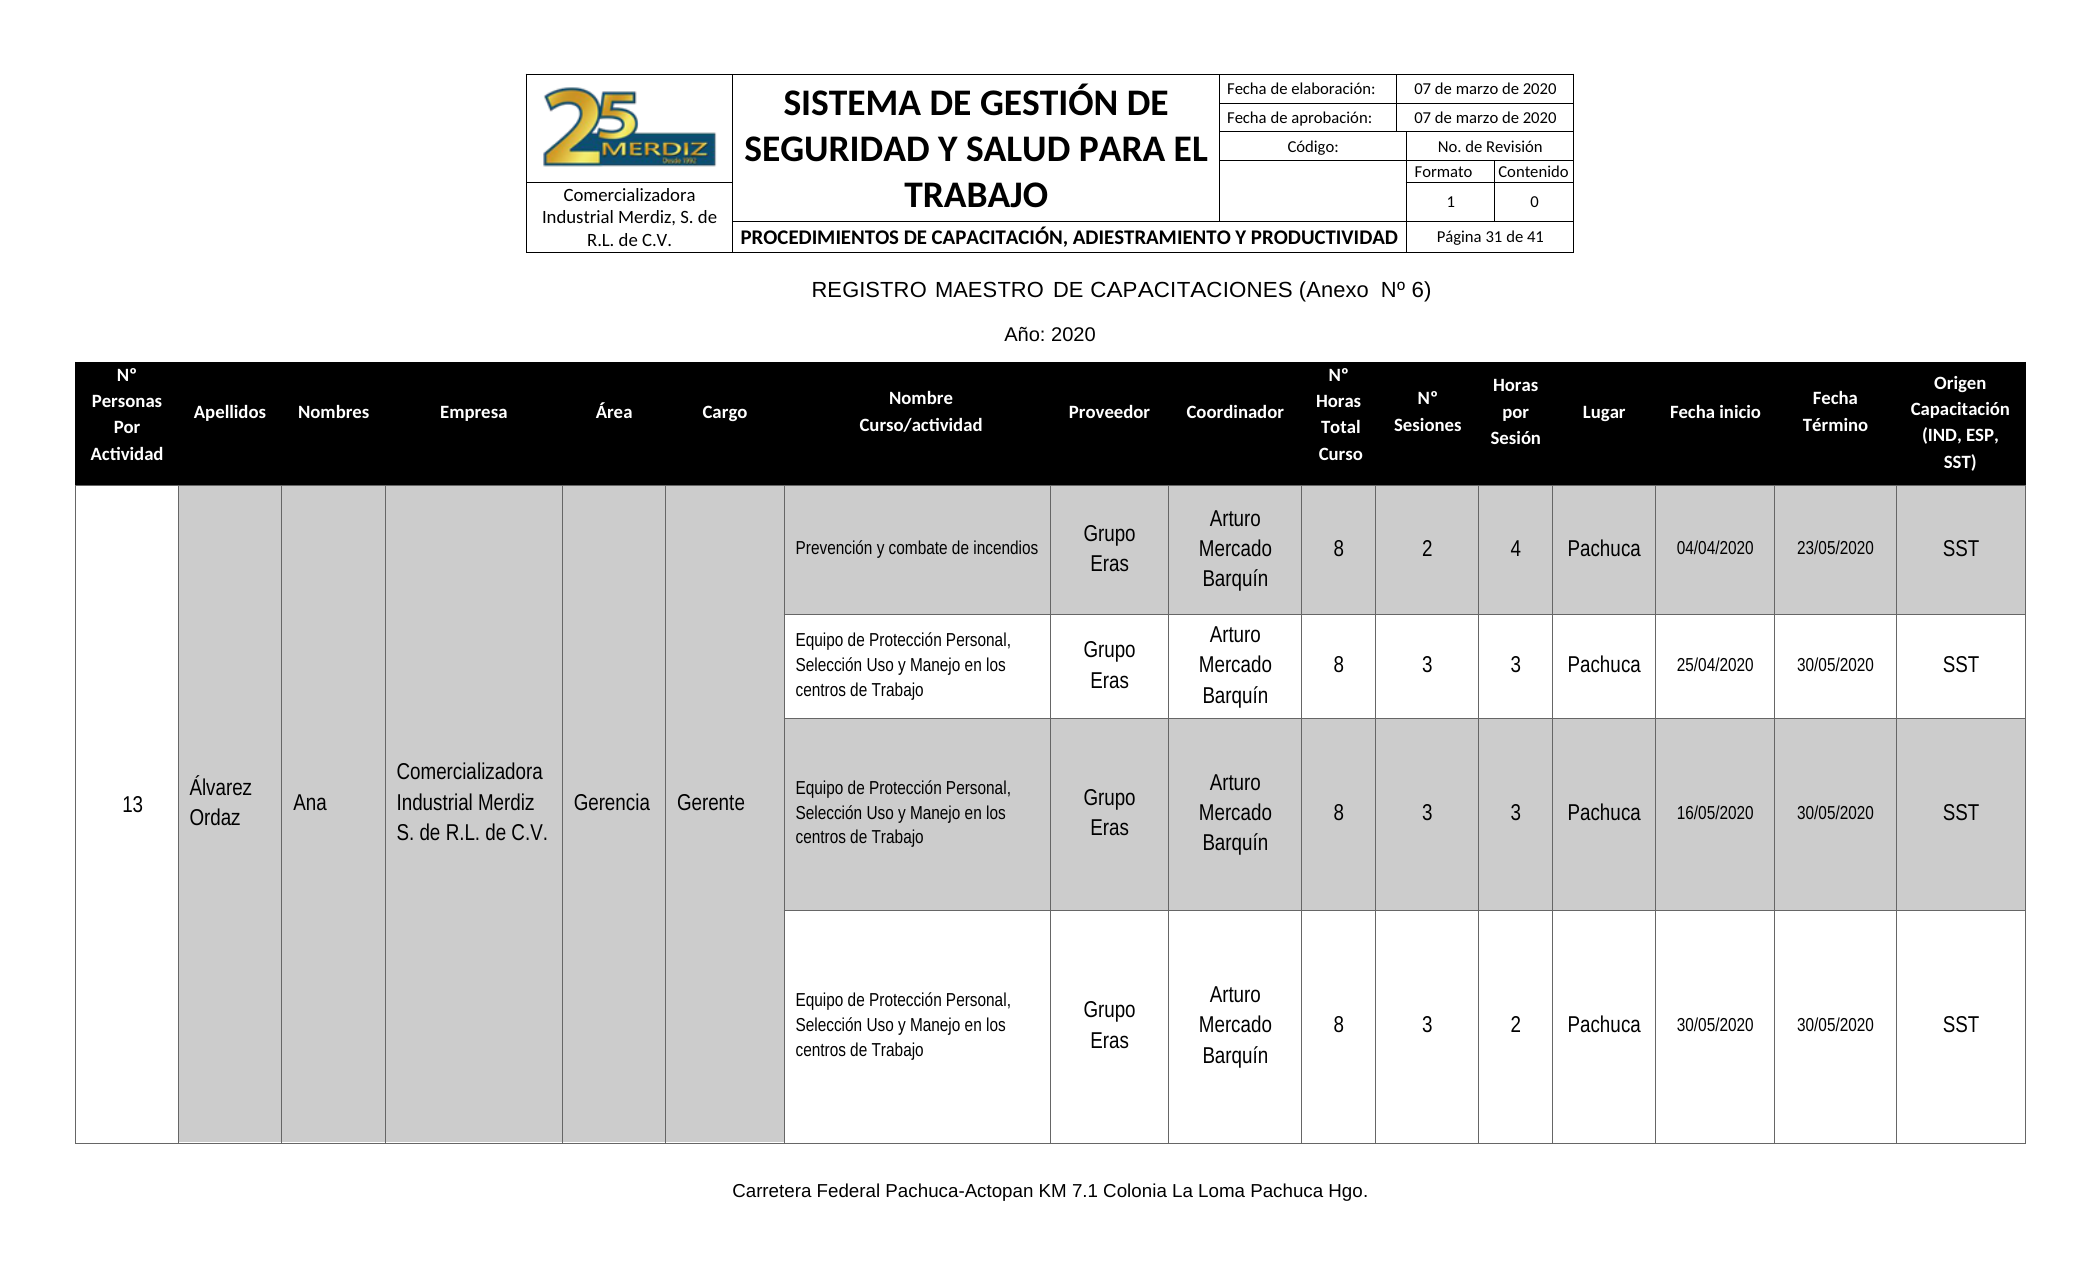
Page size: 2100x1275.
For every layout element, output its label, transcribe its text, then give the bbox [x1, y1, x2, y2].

table_cell Arturo Mercado Barquín [1169, 719, 1301, 910]
picture [533, 81, 726, 176]
table_header Área [563, 363, 665, 485]
table_cell Pachuca [1553, 911, 1655, 1142]
table_header Apellidos [179, 363, 281, 485]
table_cell Pachuca [1553, 615, 1655, 718]
table_cell Pachuca [1553, 486, 1655, 614]
table_cell 3 [1376, 719, 1478, 910]
table_cell Equipo de Protección Personal, Selección Uso y Manejo en los centros de Trabajo [785, 719, 1050, 910]
table_header Lugar [1553, 363, 1655, 485]
table_cell 13 [76, 486, 178, 1142]
table_cell 16/05/2020 [1656, 719, 1774, 910]
table_cell Prevención y combate de incendios [785, 486, 1050, 614]
table_cell 8 [1302, 615, 1375, 718]
table_cell 25/04/2020 [1656, 615, 1774, 718]
table_cell Gerencia [563, 486, 665, 1142]
table_cell 3 [1376, 911, 1478, 1142]
table_cell 3 [1376, 615, 1478, 718]
table_cell Grupo Eras [1051, 719, 1168, 910]
table_cell 2 [1376, 486, 1478, 614]
table_header Nombres [282, 363, 385, 485]
table_header Nº Sesiones [1376, 363, 1478, 485]
table_cell 8 [1302, 486, 1375, 614]
table_header Empresa [386, 363, 562, 485]
table_header Nº Horas Total Curso [1302, 363, 1375, 485]
table_cell 8 [1302, 911, 1375, 1142]
table_cell Arturo Mercado Barquín [1169, 486, 1301, 614]
table_cell Gerente [666, 486, 784, 1142]
table_cell Equipo de Protección Personal, Selección Uso y Manejo en los centros de Trabajo [785, 615, 1050, 718]
table_header Fecha Término [1775, 363, 1896, 485]
table_cell 4 [1479, 486, 1552, 614]
table_cell SST [1897, 615, 2025, 718]
table_cell 30/05/2020 [1656, 911, 1774, 1142]
table_cell 3 [1479, 719, 1552, 910]
table_cell 2 [1479, 911, 1552, 1142]
text REGISTRO MAESTRO DE CAPACITACIONES (Anexo Nº 6) [208, 277, 2035, 302]
table_cell Grupo Eras [1051, 615, 1168, 718]
table_cell 3 [1479, 615, 1552, 718]
table_cell Grupo Eras [1051, 486, 1168, 614]
table_header Cargo [666, 363, 784, 485]
table_cell 23/05/2020 [1775, 486, 1896, 614]
table_cell Arturo Mercado Barquín [1169, 615, 1301, 718]
table_cell 30/05/2020 [1775, 719, 1896, 910]
table_cell 04/04/2020 [1656, 486, 1774, 614]
table_header Fecha inicio [1656, 363, 1774, 485]
table_header Nº Personas Por Actividad [76, 363, 178, 485]
table_header Coordinador [1169, 363, 1301, 485]
table_cell SST [1897, 486, 2025, 614]
table_cell 30/05/2020 [1775, 615, 1896, 718]
table_cell Equipo de Protección Personal, Selección Uso y Manejo en los centros de Trabajo [785, 911, 1050, 1142]
table_cell 30/05/2020 [1775, 911, 1896, 1142]
table_cell Pachuca [1553, 719, 1655, 910]
table_cell SST [1897, 719, 2025, 910]
table_cell Álvarez Ordaz [179, 486, 281, 1142]
table_cell Comercializadora Industrial Merdiz S. de R.L. de C.V. [386, 486, 562, 1142]
table_cell Grupo Eras [1051, 911, 1168, 1142]
table_cell SST [1897, 911, 2025, 1142]
table_header Proveedor [1051, 363, 1168, 485]
table_cell 8 [1302, 719, 1375, 910]
table_header Origen Capacitación (IND, ESP, SST) [1897, 363, 2025, 485]
text Año: 2020 [75, 323, 2025, 346]
table_cell Arturo Mercado Barquín [1169, 911, 1301, 1142]
table_header Horas por Sesión [1479, 363, 1552, 485]
table_header Nombre Curso/actividad [785, 363, 1050, 485]
table_cell Ana [282, 486, 385, 1142]
